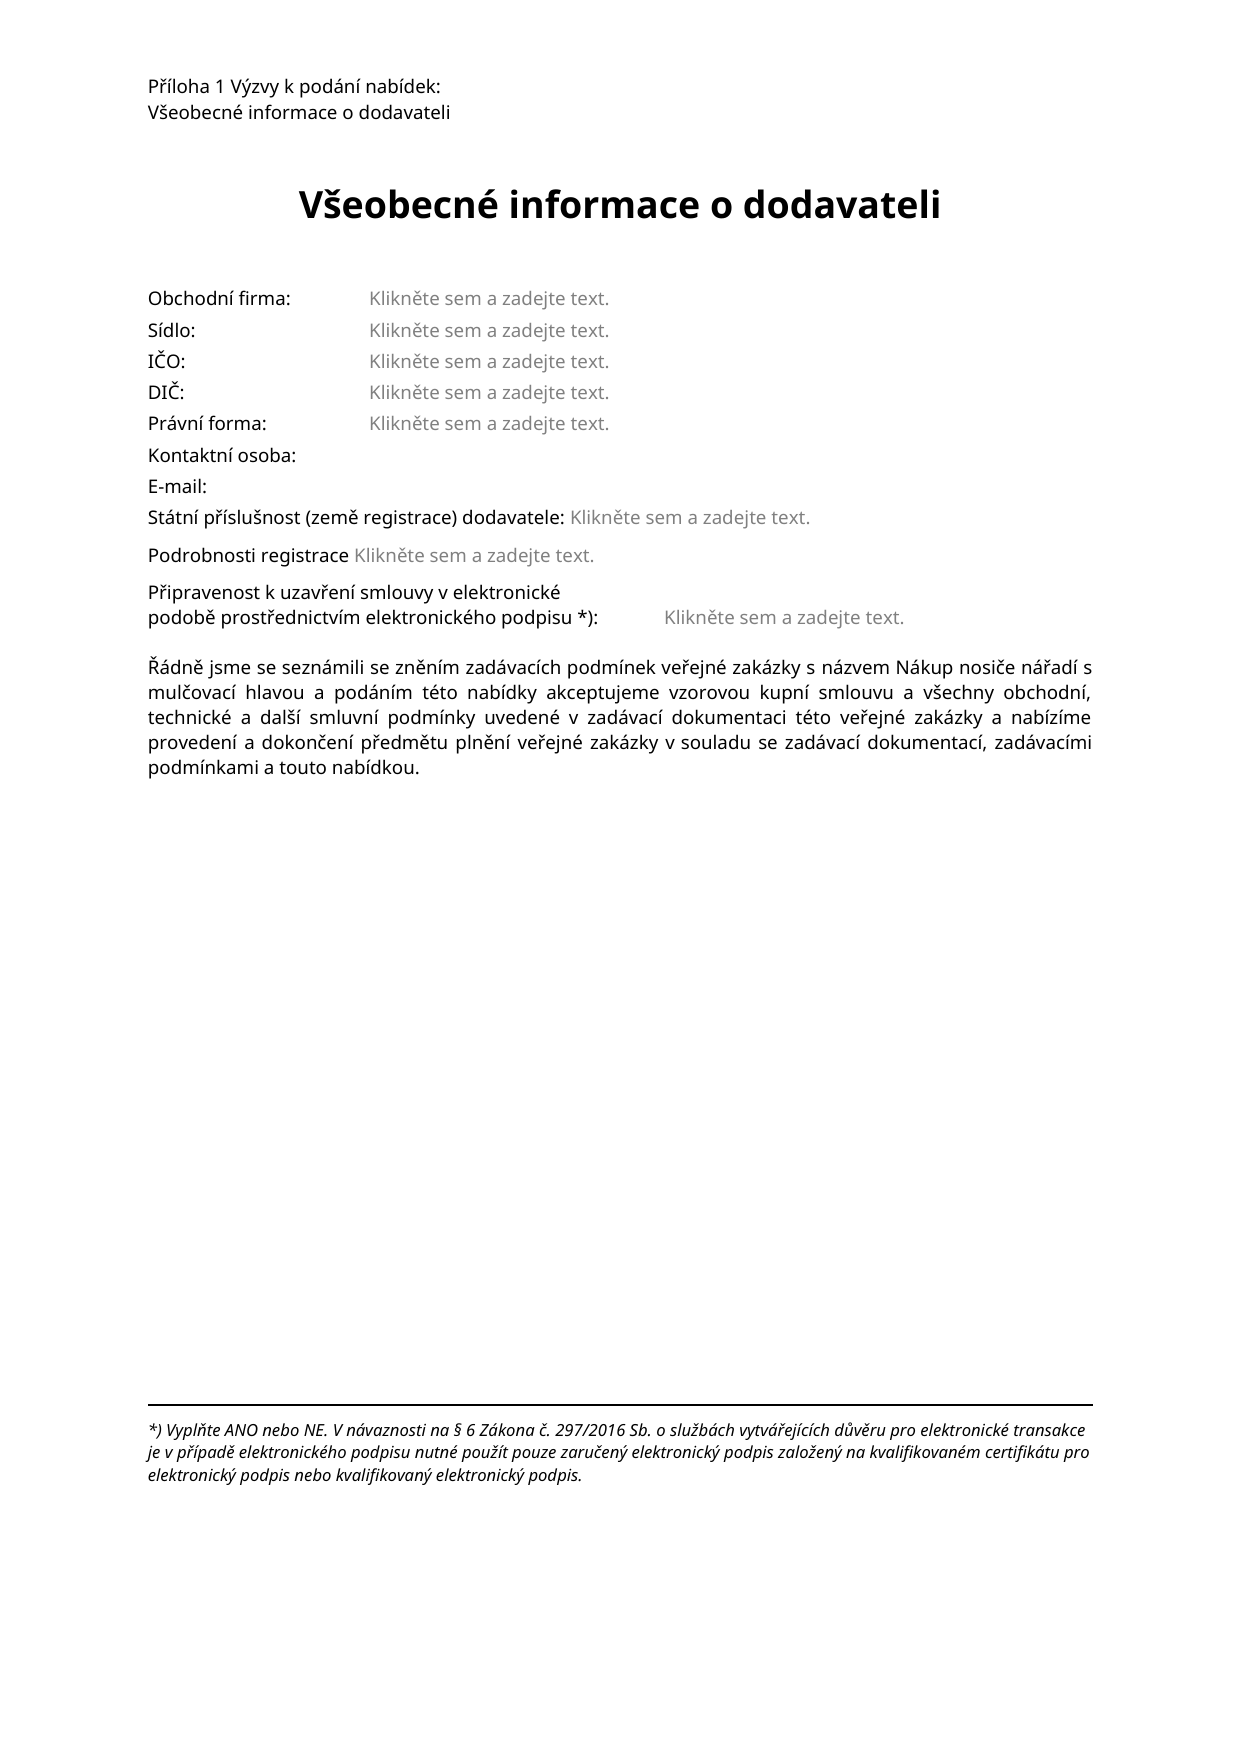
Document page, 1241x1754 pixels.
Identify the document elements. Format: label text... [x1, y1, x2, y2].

text Připravenost k uzavření smlouvy v elektronické [148, 579, 1093, 604]
text Obchodní firma: [148, 286, 1093, 311]
text Státní příslušnost (země registrace) dodavatele: [148, 504, 1093, 529]
text DIČ: [148, 379, 1093, 404]
text Řádně jsme se seznámili se zněním zadávacích podmínek veřejné zakázky s názvem Nákup nosiče nářadí s mulčovací hlavou a podáním této nabídky akceptujeme vzorovou kupní smlouvu a všechny obchodní, technické a další smluvní podmínky uvedené v zadávací dokumentaci této veřejné zakázky a nabízíme provedení a dokončení předmětu plnění veřejné zakázky v souladu se zadávací dokumentací, zadávacími podmínkami a touto nabídkou. [148, 654, 1093, 779]
text Kontaktní osoba: [148, 442, 1093, 467]
text IČO: [148, 348, 1093, 373]
text Sídlo: [148, 317, 1093, 342]
text Právní forma: [148, 411, 1093, 436]
text *) Vyplňte ANO nebo NE. V návaznosti na § 6 Zákona č. 297/2016 Sb. o službách vytvářejících důvěru pro elektronické transakce je v případě elektronického podpisu nutné použít pouze zaručený elektronický podpis založený na kvalifikovaném certifikátu pro elektronický podpis nebo kvalifikovaný elektronický podpis. [148, 1418, 1093, 1486]
text E-mail: [148, 473, 1093, 498]
title Všeobecné informace o dodavateli [148, 178, 1093, 229]
text Podrobnosti registrace [148, 542, 1093, 567]
text podobě prostřednictvím elektronického podpisu *): [148, 604, 1093, 629]
